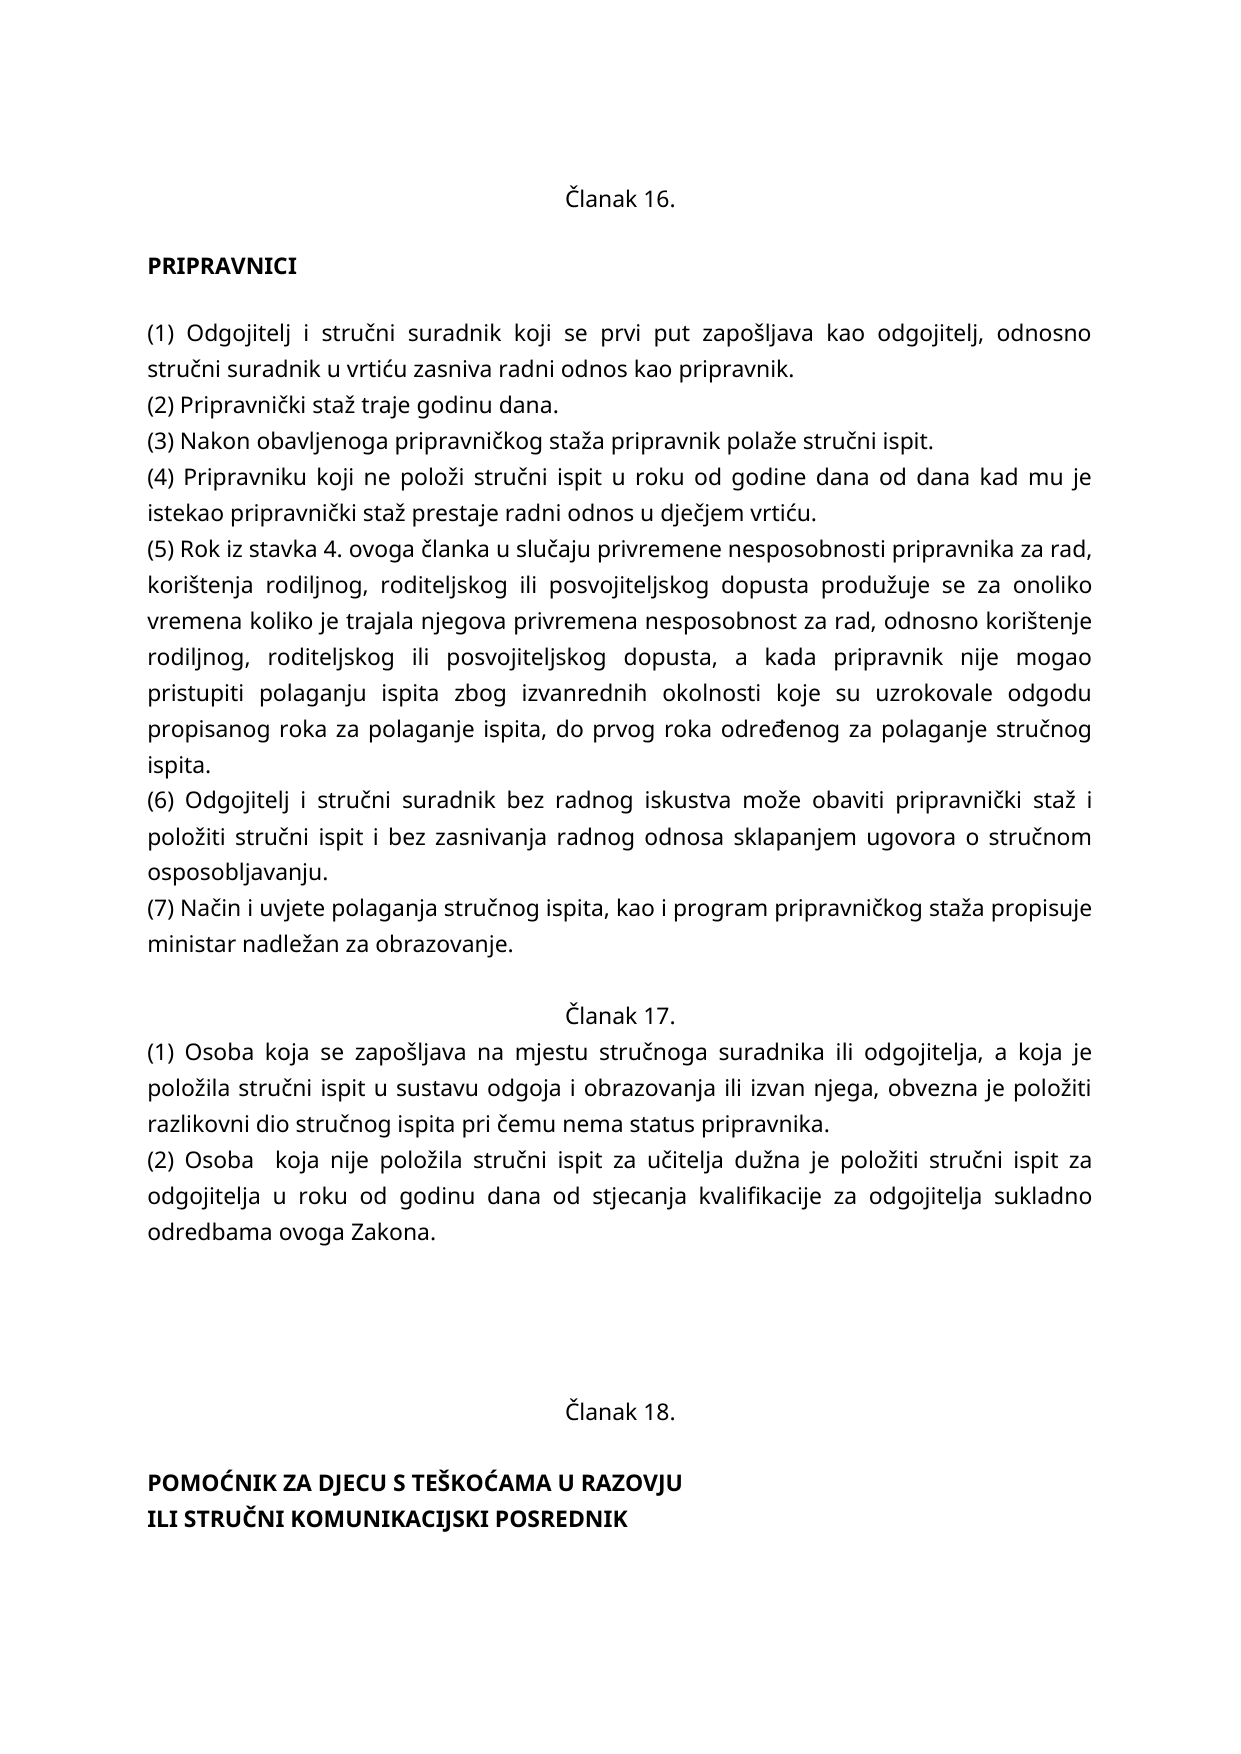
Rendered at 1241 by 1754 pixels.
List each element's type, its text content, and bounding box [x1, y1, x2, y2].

text PRIPRAVNICI [147, 250, 1093, 281]
text (1) Odgojitelj i stručni suradnik koji se prvi put zapošljava kao odgojitelj, odnosno stručni suradnik u vrtiću zasniva radni odnos kao pripravnik. [147, 317, 1093, 384]
text (2) Pripravnički staž traje godinu dana. [147, 389, 1093, 420]
text Članak 17. [147, 1000, 1093, 1031]
text Članak 18. [147, 1395, 1093, 1427]
text (5) Rok iz stavka 4. ovoga članka u slučaju privremene nesposobnosti pripravnika za rad, korištenja rodiljnog, roditeljskog ili posvojiteljskog dopusta produžuje se za onoliko vremena koliko je trajala njegova privremena nesposobnost za rad, odnosno korištenje rodiljnog, roditeljskog ili posvojiteljskog dopusta, a kada pripravnik nije mogao pristupiti polaganju ispita zbog izvanrednih okolnosti koje su uzrokovale odgodu propisanog roka za polaganje ispita, do prvog roka određenog za polaganje stručnog ispita. [147, 533, 1093, 780]
text (2) Osoba koja nije položila stručni ispit za učitelja dužna je položiti stručni ispit za odgojitelja u roku od godinu dana od stjecanja kvalifikacije za odgojitelja sukladno odredbama ovoga Zakona. [147, 1144, 1093, 1247]
text (7) Način i uvjete polaganja stručnog ispita, kao i program pripravničkog staža propisuje ministar nadležan za obrazovanje. [147, 892, 1093, 959]
text (3) Nakon obavljenoga pripravničkog staža pripravnik polaže stručni ispit. [147, 425, 1093, 456]
text (1) Osoba koja se zapošljava na mjestu stručnoga suradnika ili odgojitelja, a koja je položila stručni ispit u sustavu odgoja i obrazovanja ili izvan njega, obvezna je položiti razlikovni dio stručnog ispita pri čemu nema status pripravnika. [147, 1036, 1093, 1139]
text (6) Odgojitelj i stručni suradnik bez radnog iskustva može obaviti pripravnički staž i položiti stručni ispit i bez zasnivanja radnog odnosa sklapanjem ugovora o stručnom osposobljavanju. [147, 784, 1093, 888]
text POMOĆNIK ZA DJECU S TEŠKOĆAMA U RAZOVJU [147, 1467, 1093, 1498]
text Članak 16. [147, 183, 1093, 214]
text ILI STRUČNI KOMUNIKACIJSKI POSREDNIK [147, 1503, 1093, 1534]
text (4) Pripravniku koji ne položi stručni ispit u roku od godine dana od dana kad mu je istekao pripravnički staž prestaje radni odnos u dječjem vrtiću. [147, 461, 1093, 528]
